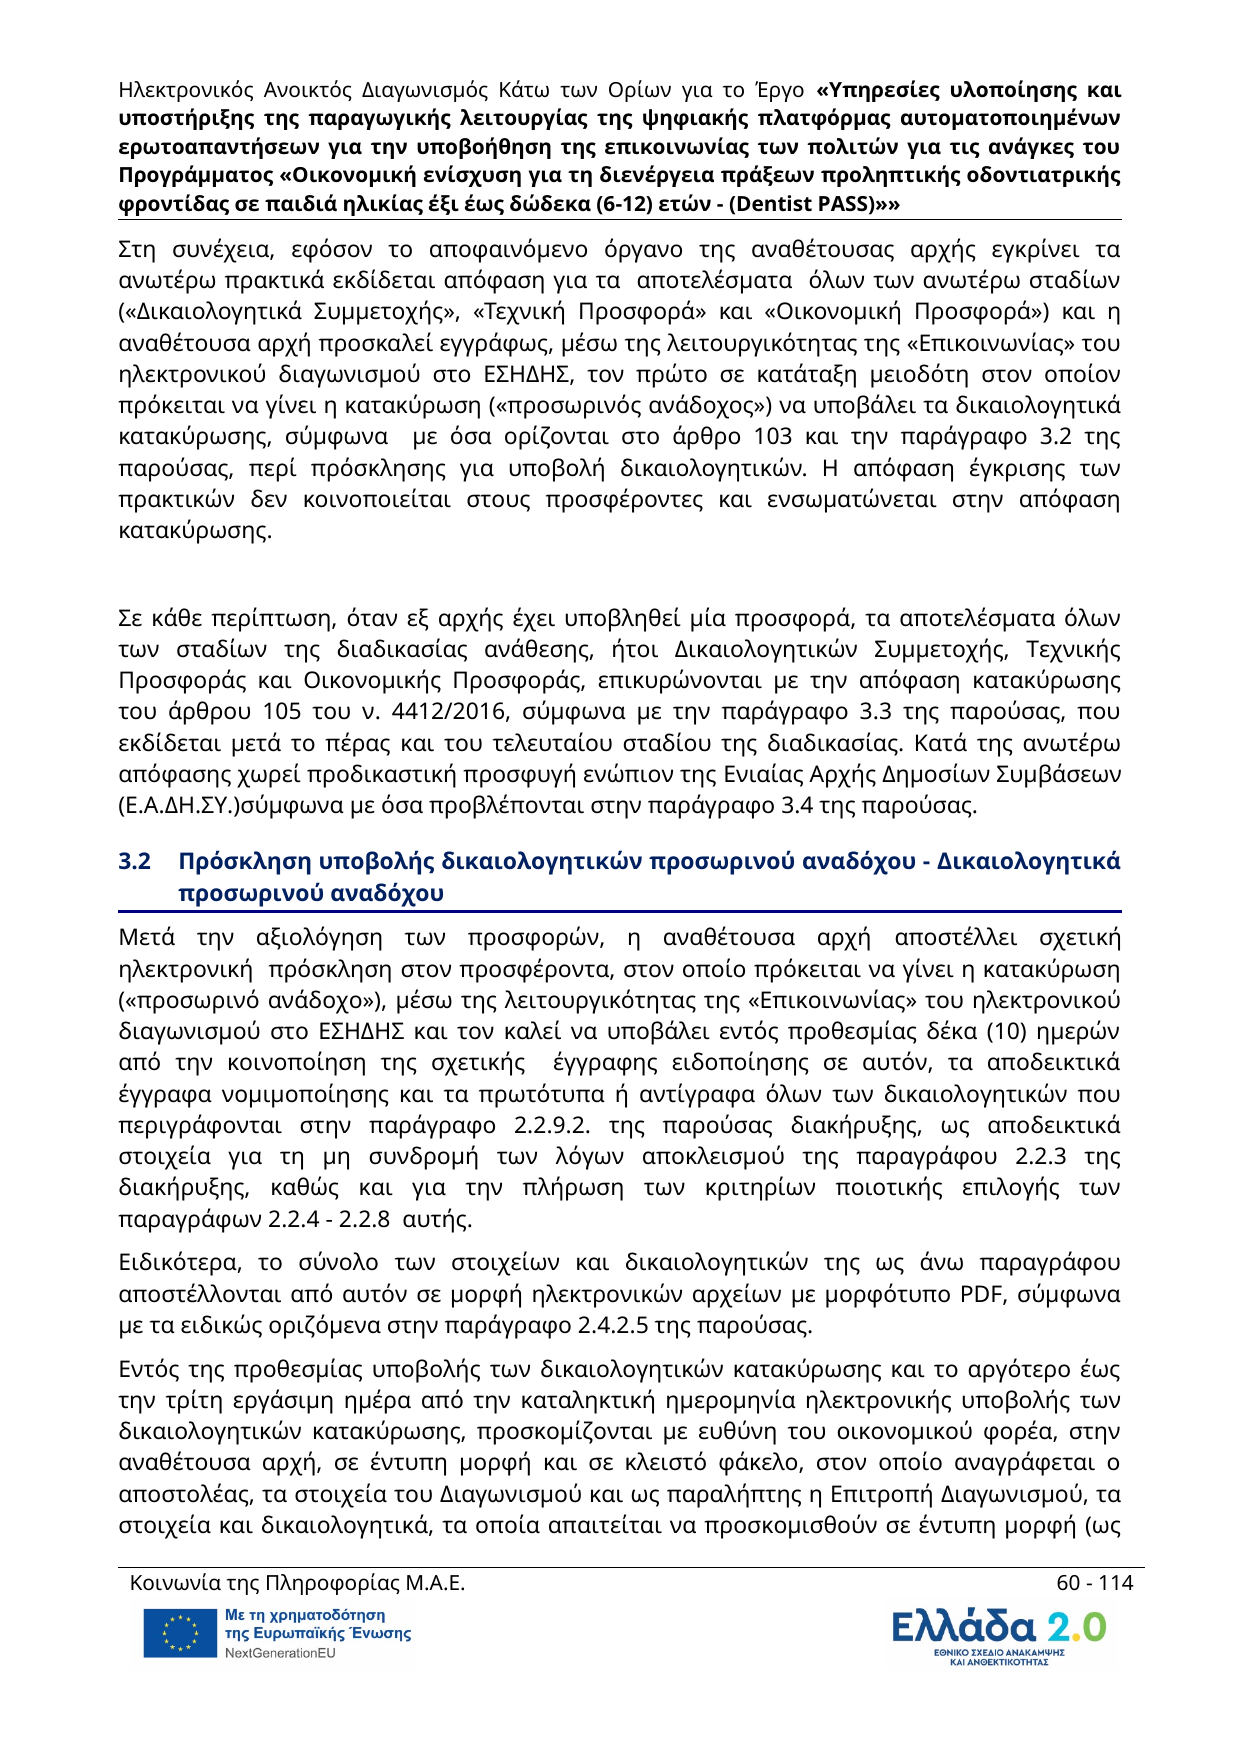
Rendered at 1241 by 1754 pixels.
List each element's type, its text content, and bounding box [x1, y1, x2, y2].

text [118, 1353, 1122, 1540]
subtitle Πρόσκληση υποβολής δικαιολογητικών προσωρινού αναδόχου - Δικαιολογητικά προσωρινού αναδόχου [118, 845, 1122, 910]
text Ειδικότερα, το σύνολο των στοιχείων και δικαιολογητικών της ως άνω παραγράφου αποστέλλονται από αυτόν σε μορφή ηλεκτρονικών αρχείων με μορφότυπο PDF, σύμφωνα με τα ειδικώς οριζόμενα στην παράγραφο 2.4.2.5 της παρούσας. [118, 1246, 1122, 1340]
text Μετά την αξιολόγηση των προσφορών, η αναθέτουσα αρχή αποστέλλει σχετική ηλεκτρονική πρόσκληση στον προσφέροντα, στον οποίο πρόκειται να γίνει η κατακύρωση («προσωρινό ανάδοχο»), μέσω της λειτουργικότητας της «Επικοινωνίας» του ηλεκτρονικού διαγωνισμού στο ΕΣΗΔΗΣ και τον καλεί να υποβάλει εντός προθεσμίας δέκα (10) ημερών από την κοινοποίηση της σχετικής έγγραφης ειδοποίησης σε αυτόν, τα αποδεικτικά έγγραφα νομιμοποίησης και τα πρωτότυπα ή αντίγραφα όλων των δικαιολογητικών που περιγράφονται στην παράγραφο 2.2.9.2. της παρούσας διακήρυξης, ως αποδεικτικά στοιχεία για τη μη συνδρομή των λόγων αποκλεισμού της παραγράφου 2.2.3 της διακήρυξης, καθώς και για την πλήρωση των κριτηρίων ποιοτικής επιλογής των παραγράφων 2.2.4 - 2.2.8 αυτής. [118, 921, 1122, 1234]
text Στη συνέχεια, εφόσον το αποφαινόμενο όργανο της αναθέτουσας αρχής εγκρίνει τα ανωτέρω πρακτικά εκδίδεται απόφαση για τα αποτελέσματα όλων των ανωτέρω σταδίων («Δικαιολογητικά Συμμετοχής», «Τεχνική Προσφορά» και «Οικονομική Προσφορά») και η αναθέτουσα αρχή προσκαλεί εγγράφως, μέσω της λειτουργικότητας της «Επικοινωνίας» του ηλεκτρονικού διαγωνισμού στο ΕΣΗΔΗΣ, τον πρώτο σε κατάταξη μειοδότη στον οποίον πρόκειται να γίνει η κατακύρωση («προσωρινός ανάδοχος») να υποβάλει τα δικαιολογητικά κατακύρωσης, σύμφωνα με όσα ορίζονται στο άρθρο 103 και την παράγραφο 3.2 της παρούσας, περί πρόσκλησης για υποβολή δικαιολογητικών. Η απόφαση έγκρισης των πρακτικών δεν κοινοποιείται στους προσφέροντες και ενσωματώνεται στην απόφαση κατακύρωσης. [118, 233, 1122, 545]
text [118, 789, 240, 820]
